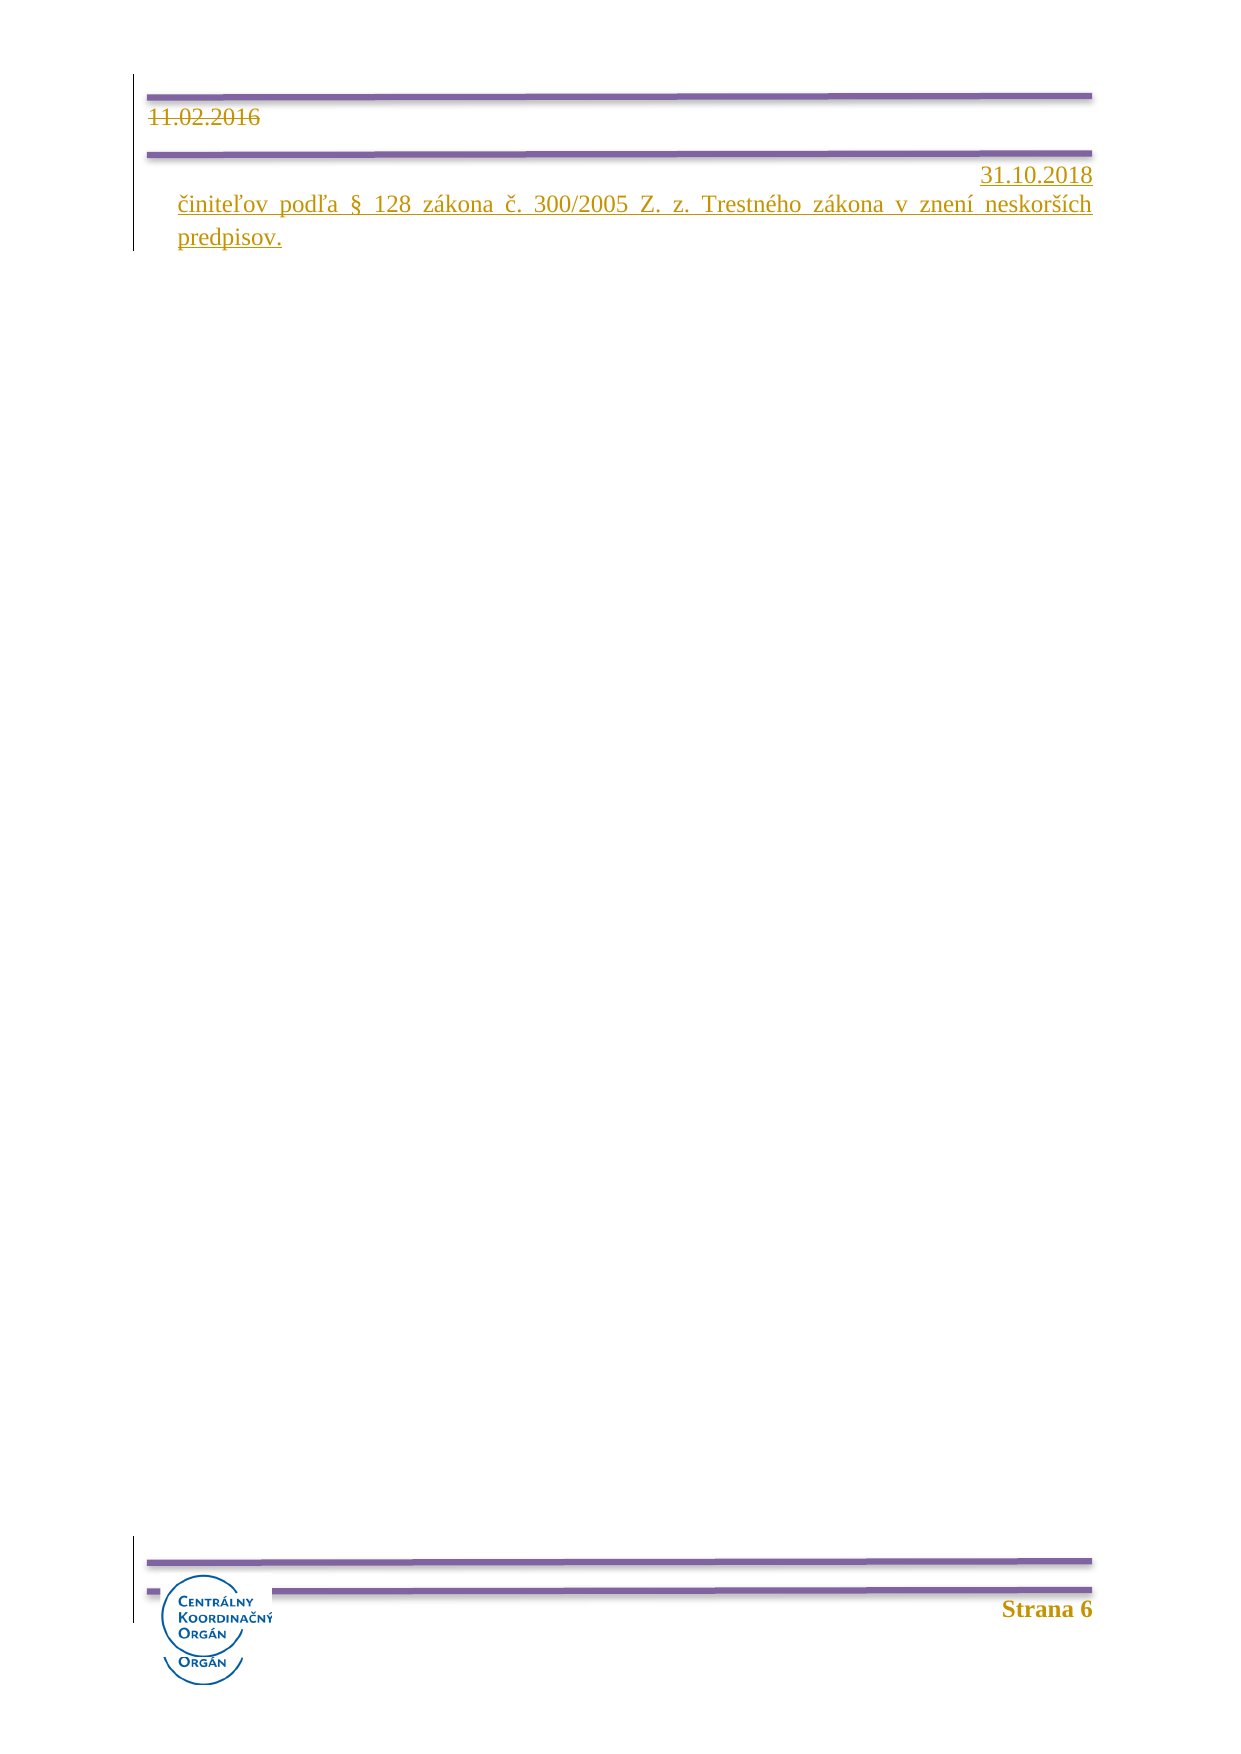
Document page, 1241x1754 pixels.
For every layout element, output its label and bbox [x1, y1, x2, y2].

picture [159, 1573, 272, 1684]
